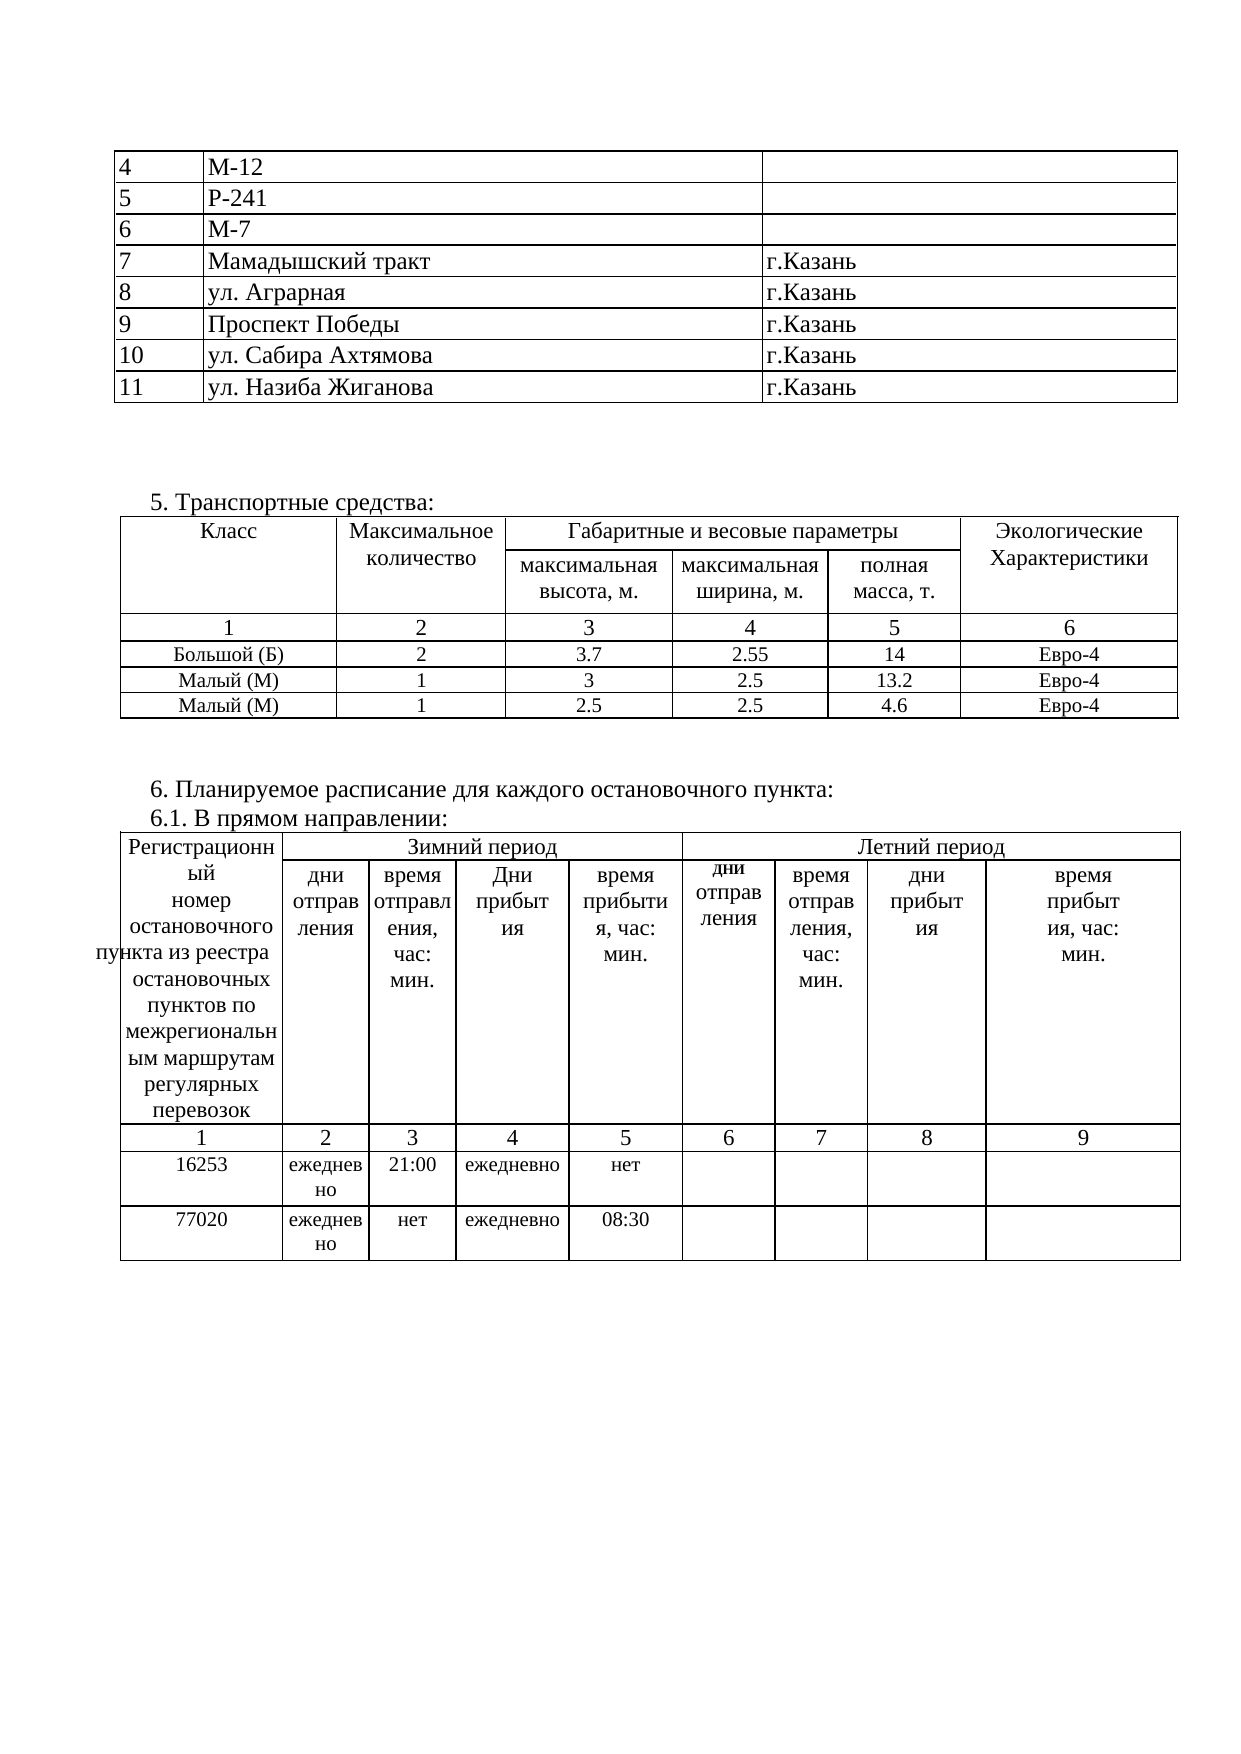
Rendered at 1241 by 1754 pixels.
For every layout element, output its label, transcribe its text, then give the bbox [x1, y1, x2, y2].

table_cell 6 [961, 614, 1177, 640]
text 6.1. В прямом направлении: [150, 803, 1090, 831]
table_cell г.Казань [763, 307, 1177, 339]
table_cell 7 [776, 1125, 867, 1151]
table_cell нет [370, 1207, 455, 1259]
table_cell 8 [868, 1125, 985, 1151]
table_cell 2.5 [673, 668, 827, 692]
table_cell 3 [506, 668, 672, 692]
table_cell [763, 152, 1177, 181]
table_cell 77020 [121, 1207, 282, 1259]
table_cell 5 [115, 183, 203, 213]
table_cell 9 [115, 308, 203, 339]
table_cell [763, 181, 1177, 213]
table_cell 4 [457, 1125, 568, 1151]
table_cell нет [570, 1152, 682, 1205]
table_cell 1 [337, 693, 505, 717]
table_cell дни отправ ления [283, 861, 368, 1123]
table_cell максимальная высота, м. [506, 551, 672, 612]
table_cell 8 [115, 277, 203, 307]
table_header Класс [121, 517, 336, 612]
table_cell 10 [115, 340, 203, 370]
table_cell 4.6 [829, 693, 960, 717]
table_cell ул. Сабира Ахтямова [204, 340, 762, 370]
table_cell 7 [115, 245, 203, 276]
table_cell Евро-4 [961, 668, 1177, 692]
table_cell г.Казань [763, 276, 1177, 307]
table_cell 4 [673, 614, 827, 640]
table_cell [683, 1152, 774, 1205]
table_cell Дни прибыт ия [457, 861, 568, 1123]
table_cell 21:00 [370, 1152, 455, 1205]
table_cell 5 [570, 1125, 682, 1151]
table_cell ежедневно [283, 1207, 368, 1259]
table_cell 1 [121, 1125, 282, 1151]
table_cell 2 [337, 642, 505, 666]
table_cell Мамадышский тракт [204, 246, 762, 276]
table_cell Евро-4 [961, 693, 1177, 717]
table_cell 2.5 [673, 693, 827, 717]
table_cell 1 [337, 668, 505, 692]
table_cell [776, 1207, 867, 1259]
table_header Максимальное количество [337, 517, 505, 612]
table_cell дни прибыт ия [868, 861, 985, 1123]
table_cell 6 [683, 1125, 774, 1151]
table_cell 6 [115, 214, 203, 244]
table_cell 9 [987, 1125, 1180, 1151]
table_cell 08:30 [570, 1207, 682, 1259]
table_cell Малый (М) [121, 693, 336, 717]
table_cell Р-241 [204, 183, 762, 213]
table_cell [987, 1152, 1180, 1205]
table_header Габаритные и весовые параметры [506, 517, 960, 549]
table_cell 2 [337, 614, 505, 640]
table_cell максимальная ширина, м. [673, 551, 827, 612]
table_cell 5 [829, 614, 960, 640]
table_cell 3 [370, 1125, 455, 1151]
table_cell [776, 1152, 867, 1205]
table_header Летний период [683, 833, 1180, 859]
table_cell М-12 [204, 152, 762, 181]
table_cell Большой (Б) [121, 642, 336, 666]
table_cell 2.55 [673, 642, 827, 666]
table_cell время отправ ления, час: мин. [776, 861, 867, 1123]
text 6. Планируемое расписание для каждого остановочного пункта: [150, 774, 1090, 803]
table_cell г.Казань [763, 339, 1177, 370]
table_cell г.Казань [763, 370, 1177, 402]
table_header Зимний период [283, 833, 682, 859]
table_cell [868, 1207, 985, 1259]
table_cell время прибыти я, час: мин. [570, 861, 682, 1123]
table_cell 2.5 [506, 693, 672, 717]
table_cell ежедневно [283, 1152, 368, 1205]
table_cell время отправл ения, час: мин. [370, 861, 455, 1123]
table_cell Евро-4 [961, 642, 1177, 666]
table_cell [683, 1207, 774, 1259]
table_cell 1 [121, 614, 336, 640]
table_cell 3.7 [506, 642, 672, 666]
table_cell 2 [283, 1125, 368, 1151]
table_cell 16253 [121, 1152, 282, 1205]
table_cell [763, 213, 1177, 244]
table_cell г.Казань [763, 244, 1177, 276]
table_header Экологические Характеристики [961, 517, 1177, 612]
table_cell 13.2 [829, 668, 960, 692]
table_cell полная масса, т. [829, 551, 960, 612]
table_cell 3 [506, 614, 672, 640]
table_cell ежедневно [457, 1152, 568, 1205]
table_header Регистрационный номер остановочного пункта из реестра остановочных пунктов по межрегиональным маршрутам регулярных перевозок [121, 833, 282, 1123]
table_cell 11 [115, 371, 203, 402]
table_cell ул. Аграрная [204, 277, 762, 307]
table_cell М-7 [204, 215, 762, 244]
table_cell Малый (М) [121, 668, 336, 692]
table_cell Проспект Победы [204, 309, 762, 339]
table_cell ДНИ отправ ления [683, 861, 774, 1123]
table_cell время прибыт ия, час: мин. [987, 861, 1180, 1123]
table_cell 14 [829, 642, 960, 666]
table_cell ежедневно [457, 1207, 568, 1259]
text 5. Транспортные средства: [150, 487, 1090, 516]
table_cell [987, 1207, 1180, 1259]
table_cell ул. Назиба Жиганова [204, 372, 762, 402]
table_cell 4 [115, 152, 203, 181]
table_cell [868, 1152, 985, 1205]
